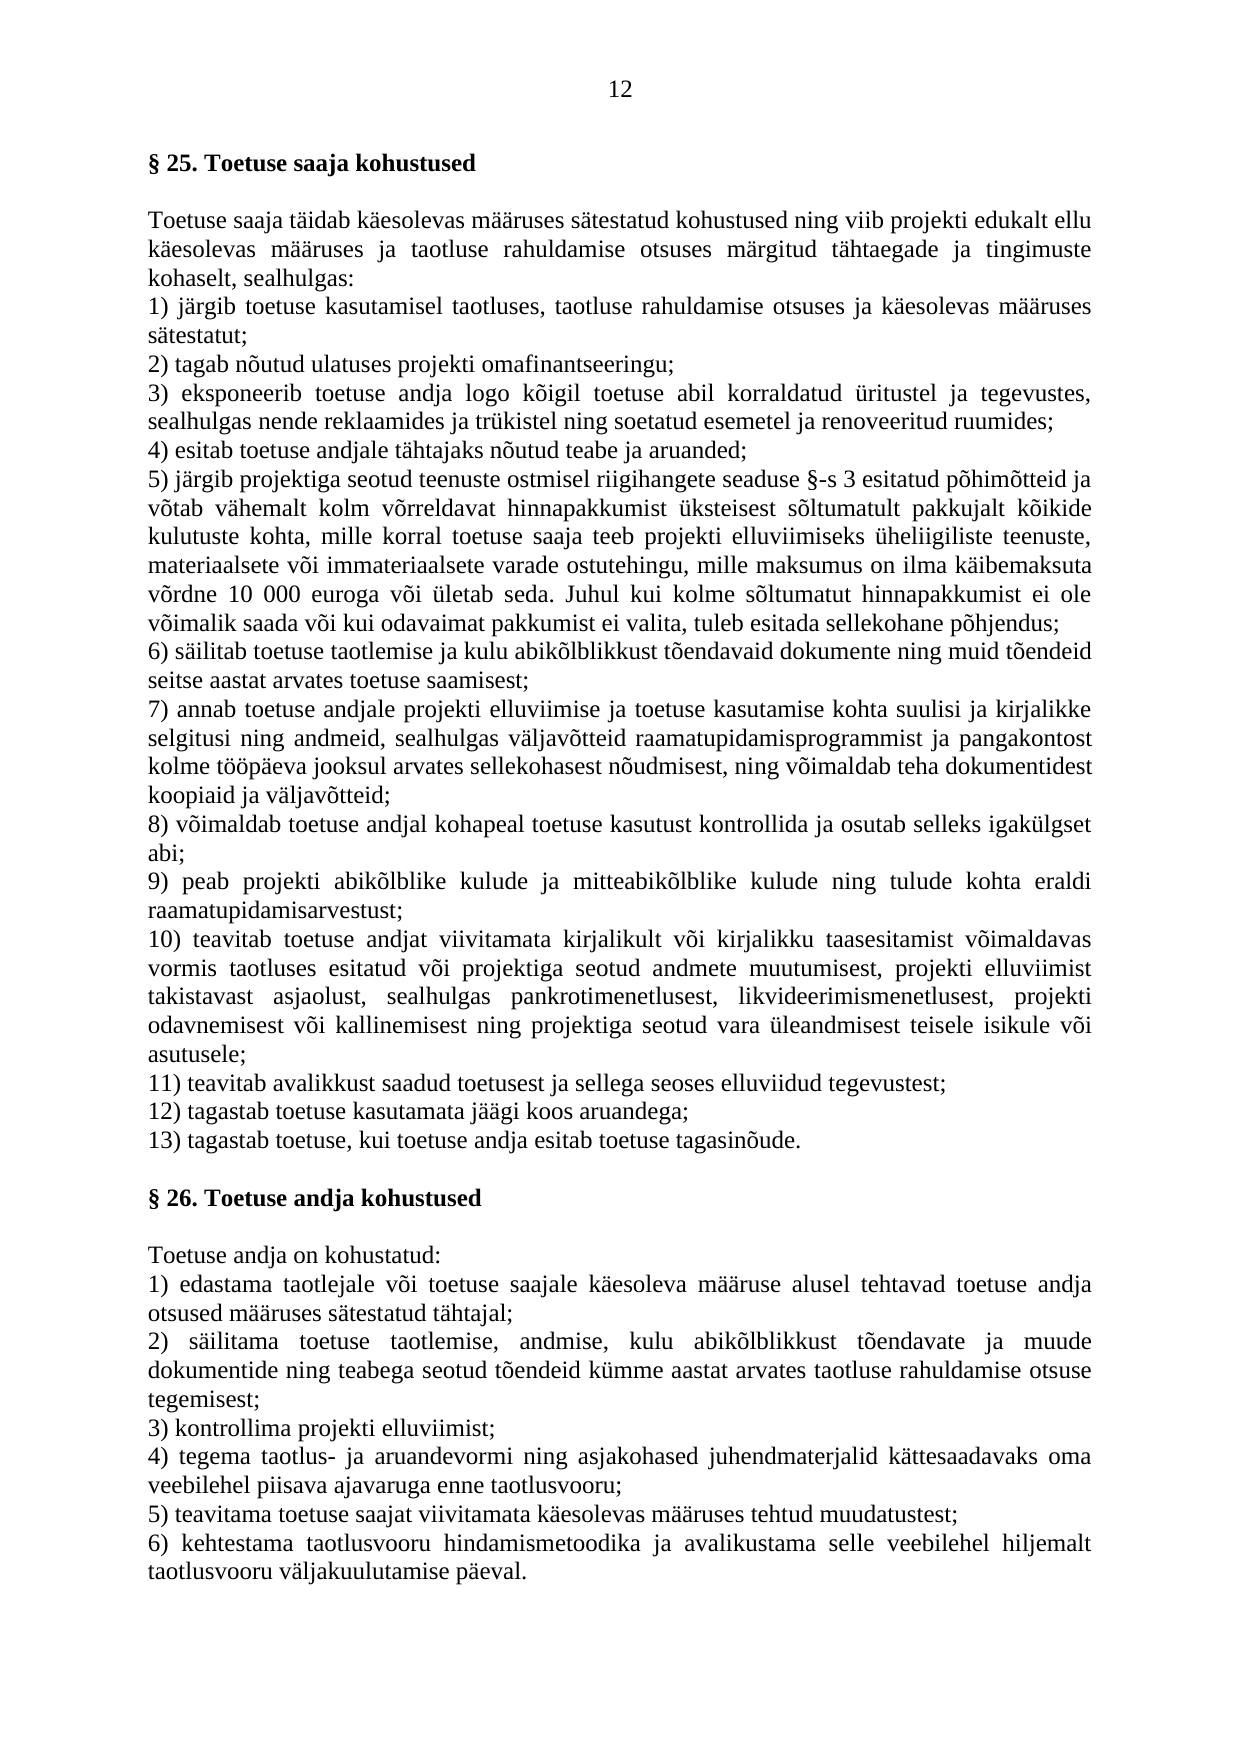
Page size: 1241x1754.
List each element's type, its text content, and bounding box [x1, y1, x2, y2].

text 3) kontrollima projekti elluviimist; [148, 1413, 1093, 1441]
text Toetuse saaja täidab käesolevas määruses sätestatud kohustused ning viib projekti edukalt ellu käesolevas määruses ja taotluse rahuldamise otsuses märgitud tähtaegade ja tingimuste kohaselt, sealhulgas: [148, 205, 1093, 291]
text 11) teavitab avalikkust saadud toetusest ja sellega seoses elluviidud tegevustest; [148, 1068, 1093, 1096]
text Toetuse andja on kohustatud: [148, 1240, 1093, 1269]
text 3) eksponeerib toetuse andja logo kõigil toetuse abil korraldatud üritustel ja tegevustes, sealhulgas nende reklaamides ja trükistel ning soetatud esemetel ja renoveeritud ruumides; [148, 378, 1093, 435]
text 6) säilitab toetuse taotlemise ja kulu abikõlblikkust tõendavaid dokumente ning muid tõendeid seitse aastat arvates toetuse saamisest; [148, 636, 1093, 694]
text 6) kehtestama taotlusvooru hindamismetoodika ja avalikustama selle veebilehel hiljemalt taotlusvooru väljakuulutamise päeval. [148, 1528, 1093, 1585]
text 9) peab projekti abikõlblike kulude ja mitteabikõlblike kulude ning tulude kohta eraldi raamatupidamisarvestust; [148, 866, 1093, 924]
text 1) järgib toetuse kasutamisel taotluses, taotluse rahuldamise otsuses ja käesolevas määruses sätestatut; [148, 291, 1093, 349]
text 12) tagastab toetuse kasutamata jäägi koos aruandega; [148, 1096, 1093, 1125]
text 5) järgib projektiga seotud teenuste ostmisel riigihangete seaduse §-s 3 esitatud põhimõtteid ja võtab vähemalt kolm võrreldavat hinnapakkumist üksteisest sõltumatult pakkujalt kõikide kulutuste kohta, mille korral toetuse saaja teeb projekti elluviimiseks üheliigiliste teenuste, materiaalsete või immateriaalsete varade ostutehingu, mille maksumus on ilma käibemaksuta võrdne 10 000 euroga või ületab seda. Juhul kui kolme sõltumatut hinnapakkumist ei ole võimalik saada või kui odavaimat pakkumist ei valita, tuleb esitada sellekohane põhjendus; [148, 464, 1093, 636]
text 8) võimaldab toetuse andjal kohapeal toetuse kasutust kontrollida ja osutab selleks igakülgset abi; [148, 809, 1093, 866]
text § 26. Toetuse andja kohustused [148, 1183, 1093, 1211]
text 4) esitab toetuse andjale tähtajaks nõutud teabe ja aruanded; [148, 435, 1093, 464]
text 13) tagastab toetuse, kui toetuse andja esitab toetuse tagasinõude. [148, 1125, 1093, 1154]
text 2) tagab nõutud ulatuses projekti omafinantseeringu; [148, 349, 1093, 378]
text 2) säilitama toetuse taotlemise, andmise, kulu abikõlblikkust tõendavate ja muude dokumentide ning teabega seotud tõendeid kümme aastat arvates taotluse rahuldamise otsuse tegemisest; [148, 1326, 1093, 1413]
text 7) annab toetuse andjale projekti elluviimise ja toetuse kasutamise kohta suulisi ja kirjalikke selgitusi ning andmeid, sealhulgas väljavõtteid raamatupidamisprogrammist ja pangakontost kolme tööpäeva jooksul arvates sellekohasest nõudmisest, ning võimaldab teha dokumentidest koopiaid ja väljavõtteid; [148, 694, 1093, 809]
text 5) teavitama toetuse saajat viivitamata käesolevas määruses tehtud muudatustest; [148, 1499, 1093, 1528]
text § 25. Toetuse saaja kohustused [148, 148, 1093, 176]
text 4) tegema taotlus- ja aruandevormi ning asjakohased juhendmaterjalid kättesaadavaks oma veebilehel piisava ajavaruga enne taotlusvooru; [148, 1441, 1093, 1499]
text 10) teavitab toetuse andjat viivitamata kirjalikult või kirjalikku taasesitamist võimaldavas vormis taotluses esitatud või projektiga seotud andmete muutumisest, projekti elluviimist takistavast asjaolust, sealhulgas pankrotimenetlusest, likvideerimismenetlusest, projekti odavnemisest või kallinemisest ning projektiga seotud vara üleandmisest teisele isikule või asutusele; [148, 924, 1093, 1068]
text 1) edastama taotlejale või toetuse saajale käesoleva määruse alusel tehtavad toetuse andja otsused määruses sätestatud tähtajal; [148, 1269, 1093, 1326]
